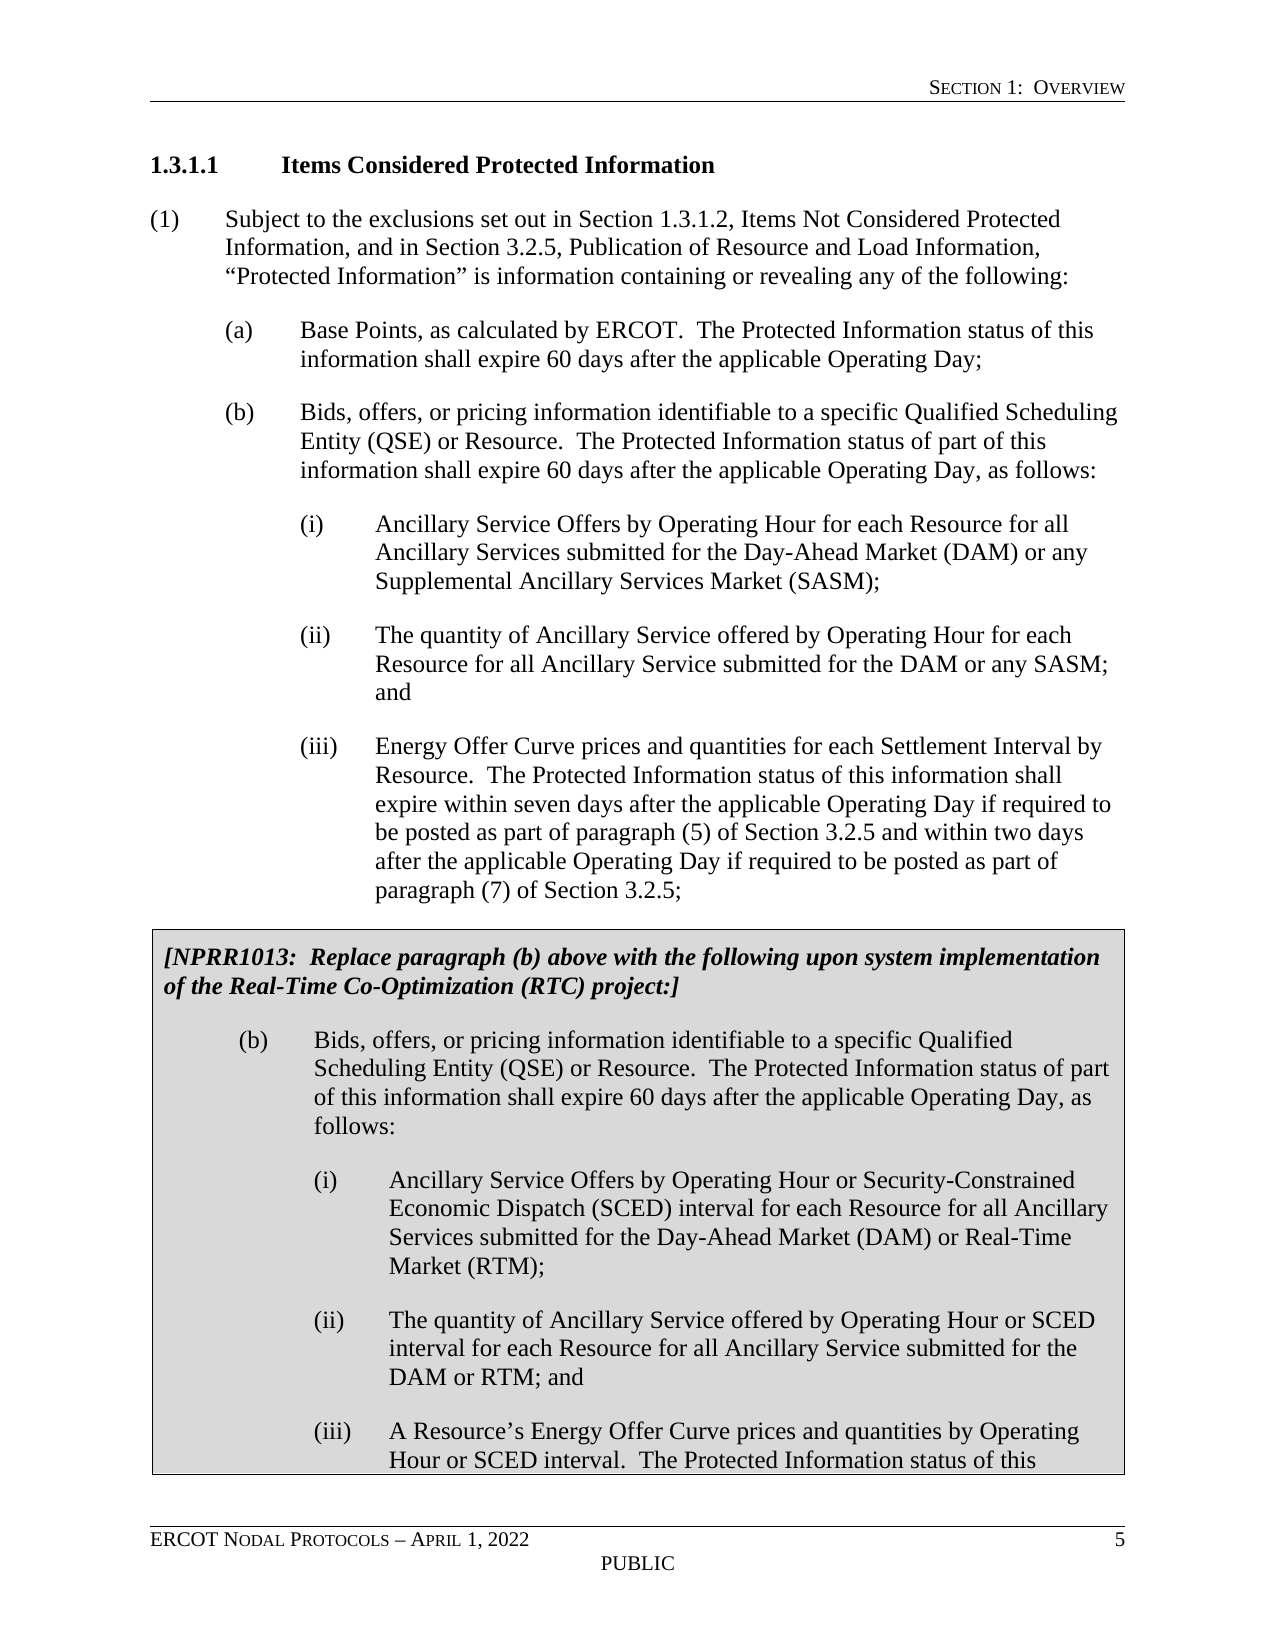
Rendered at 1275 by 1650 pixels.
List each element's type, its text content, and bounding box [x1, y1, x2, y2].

list (i) Ancillary Service Offers by Operating Hour for each Resource for all Ancillary Services submitted for the Day-Ahead Market (DAM) or any Supplemental Ancillary Services Market (SASM); [300, 509, 1125, 595]
text 1.3.1.1 Items Considered Protected Information [150, 150, 1125, 179]
text (1) Subject to the exclusions set out in Section 1.3.1.2, Items Not Considered Protected Information, and in Section 3.2.5, Publication of Resource and Load Information, “Protected Information” is information containing or revealing any of the following: [150, 204, 1125, 290]
list (iii) Energy Offer Curve prices and quantities for each Settlement Interval by Resource. The Protected Information status of this information shall expire within seven days after the applicable Operating Day if required to be posted as part of paragraph (5) of Section 3.2.5 and within two days after the applicable Operating Day if required to be posted as part of paragraph (7) of Section 3.2.5; [300, 731, 1125, 904]
list (b) Bids, offers, or pricing information identifiable to a specific Qualified Scheduling Entity (QSE) or Resource. The Protected Information status of part of this information shall expire 60 days after the applicable Operating Day, as follows: [225, 397, 1125, 484]
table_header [153, 930, 1124, 1473]
list (a) Base Points, as calculated by ERCOT. The Protected Information status of this information shall expire 60 days after the applicable Operating Day; [225, 315, 1125, 372]
list (ii) The quantity of Ancillary Service offered by Operating Hour for each Resource for all Ancillary Service submitted for the DAM or any SASM; and [300, 620, 1125, 706]
